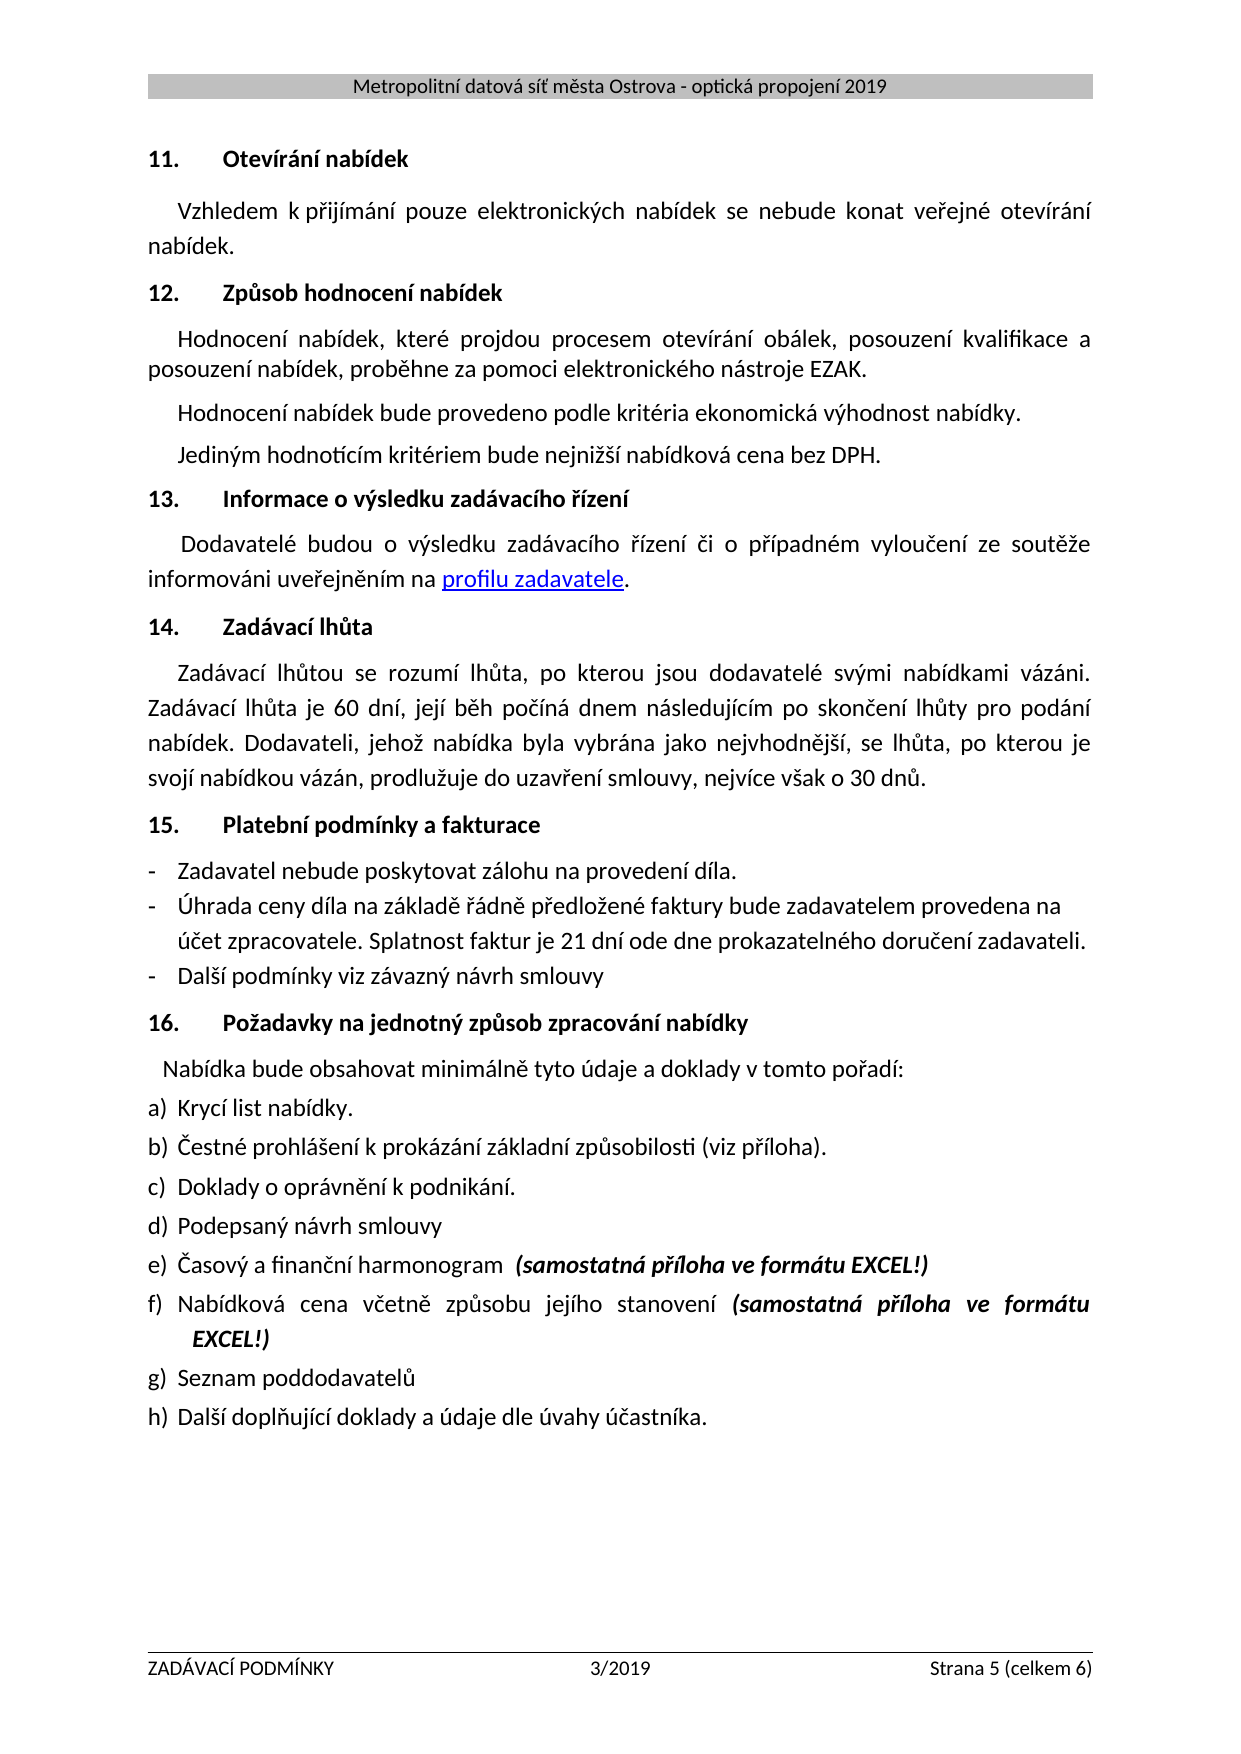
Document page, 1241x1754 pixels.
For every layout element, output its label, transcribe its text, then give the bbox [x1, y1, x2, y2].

list Zadavatel nebude poskytovat zálohu na provedení díla. [148, 855, 1093, 885]
list Další podmínky viz závazný návrh smlouvy [148, 960, 1093, 990]
text Hodnocení nabídek, které projdou procesem otevírání obálek, posouzení kvalifikace a posouzení nabídek, proběhne za pomoci elektronického nástroje EZAK. [148, 323, 1093, 384]
list Čestné prohlášení k prokázání základní způsobilosti (viz příloha). [148, 1131, 1093, 1162]
text Zadávací lhůtou se rozumí lhůta, po kterou jsou dodavatelé svými nabídkami vázáni. Zadávací lhůta je 60 dní, její běh počíná dnem následujícím po skončení lhůty pro podání nabídek. Dodavateli, jehož nabídka byla vybrána jako nejvhodnější, se lhůta, po kterou je svojí nabídkou vázán, prodlužuje do uzavření smlouvy, nejvíce však o 30 dnů. [148, 657, 1093, 792]
list Časový a finanční harmonogram (samostatná příloha ve formátu EXCEL!) [148, 1249, 1093, 1279]
list Úhrada ceny díla na základě řádně předložené faktury bude zadavatelem provedena na účet zpracovatele. Splatnost faktur je 21 dní ode dne prokazatelného doručení zadavateli. [148, 890, 1093, 955]
list Krycí list nabídky. [148, 1092, 1093, 1123]
text Nabídka bude obsahovat minimálně tyto údaje a doklady v tomto pořadí: [162, 1053, 1093, 1084]
text Dodavatelé budou o výsledku zadávacího řízení či o případném vyloučení ze soutěže informováni uveřejněním na profilu zadavatele. [148, 528, 1093, 594]
list Zadávací lhůta [148, 611, 1093, 641]
list Podepsaný návrh smlouvy [148, 1210, 1093, 1240]
list Další doplňující doklady a údaje dle úvahy účastníka. [148, 1401, 1093, 1432]
list Otevírání nabídek [148, 143, 1093, 173]
list Nabídková cena včetně způsobu jejího stanovení (samostatná příloha ve formátu EXCEL!) [148, 1288, 1093, 1354]
list Seznam poddodavatelů [148, 1362, 1093, 1393]
text Vzhledem k přijímání pouze elektronických nabídek se nebude konat veřejné otevírání nabídek. [148, 195, 1093, 260]
list Informace o výsledku zadávacího řízení [148, 483, 1093, 513]
list Způsob hodnocení nabídek [148, 277, 1093, 308]
list Doklady o oprávnění k podnikání. [148, 1171, 1093, 1201]
text Hodnocení nabídek bude provedeno podle kritéria ekonomická výhodnost nabídky. [148, 397, 1093, 427]
list Platební podmínky a fakturace [148, 809, 1093, 840]
list Požadavky na jednotný způsob zpracování nabídky [148, 1007, 1093, 1038]
text Jediným hodnotícím kritériem bude nejnižší nabídková cena bez DPH. [148, 440, 1093, 470]
